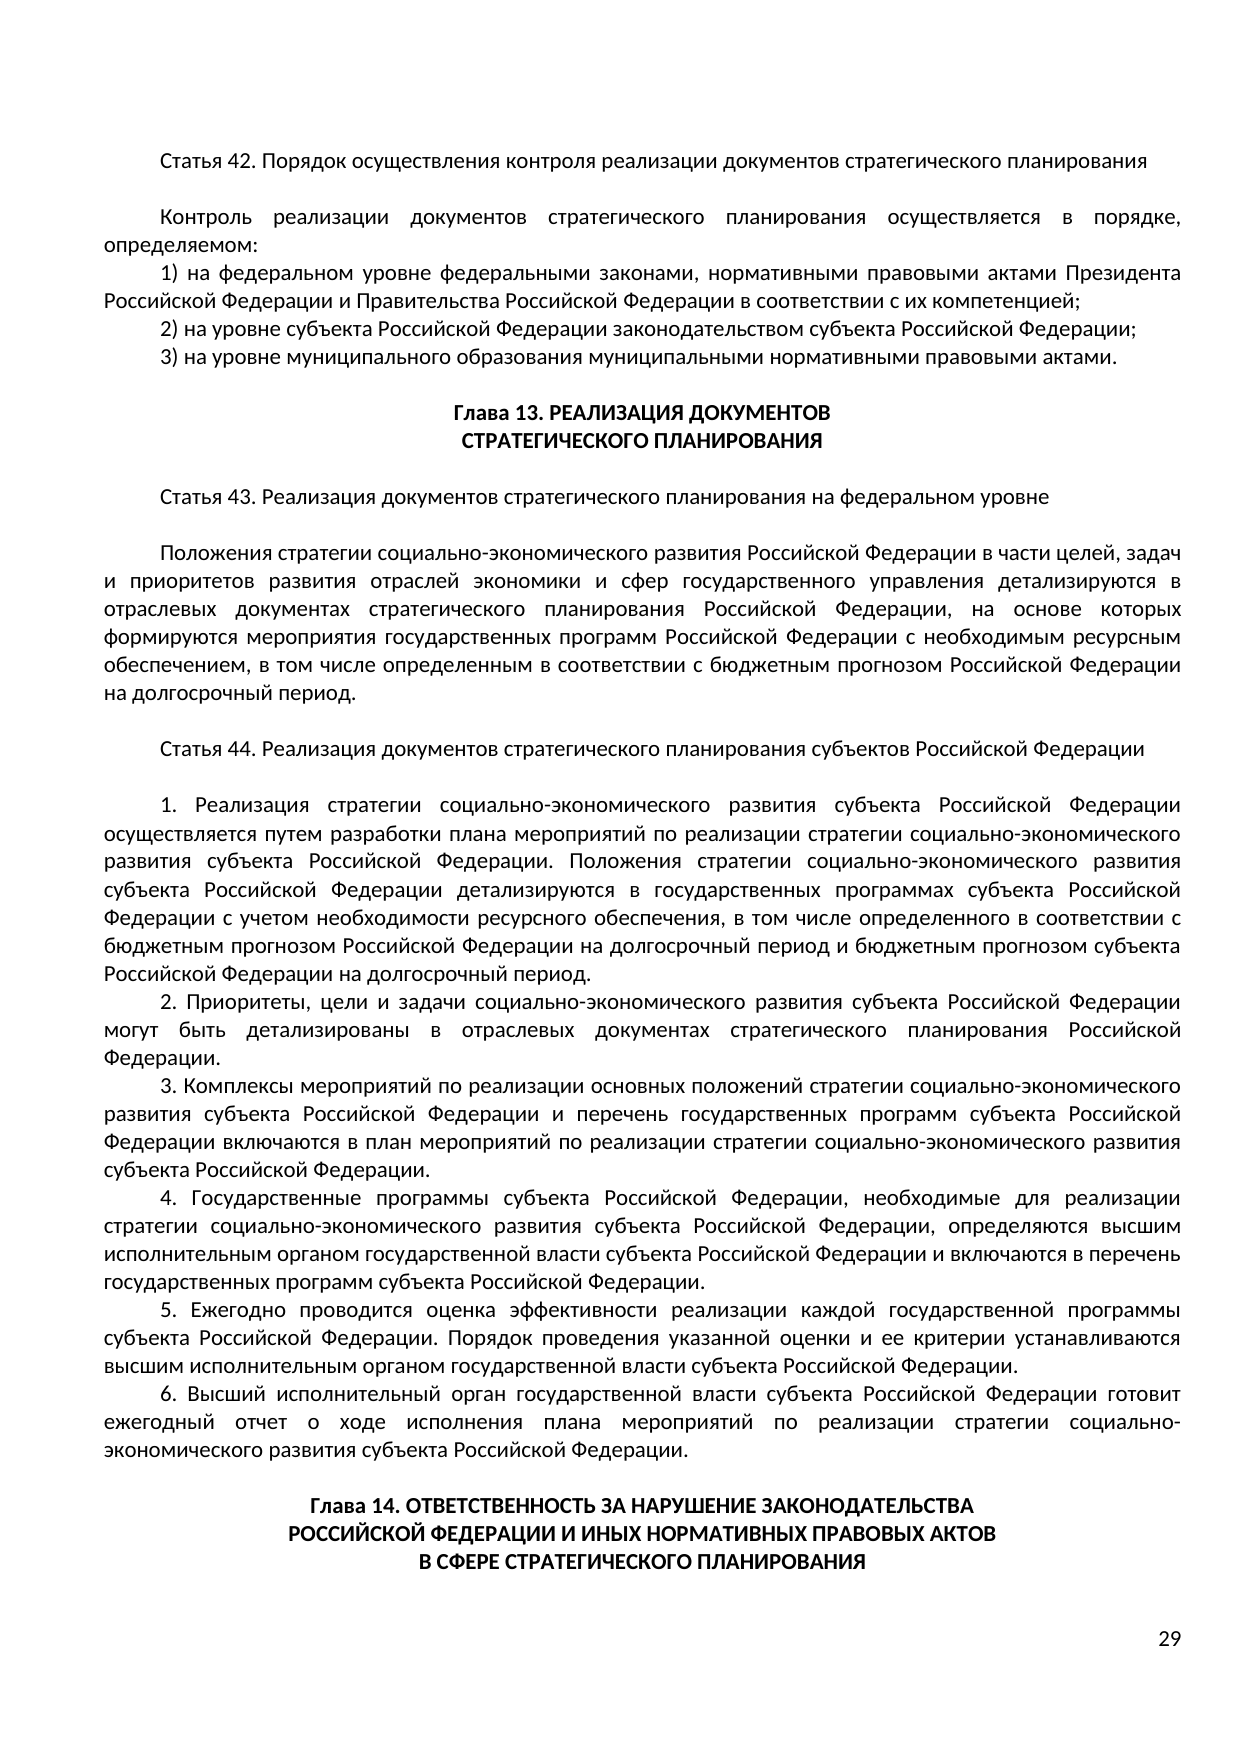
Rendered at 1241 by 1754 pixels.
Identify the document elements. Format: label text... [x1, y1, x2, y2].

text 1. Реализация стратегии социально-экономического развития субъекта Российской Федерации осуществляется путем разработки плана мероприятий по реализации стратегии социально-экономического развития субъекта Российской Федерации. Положения стратегии социально-экономического развития субъекта Российской Федерации детализируются в государственных программах субъекта Российской Федерации с учетом необходимости ресурсного обеспечения, в том числе определенного в соответствии с бюджетным прогнозом Российской Федерации на долгосрочный период и бюджетным прогнозом субъекта Российской Федерации на долгосрочный период. [103, 791, 1181, 987]
text 2. Приоритеты, цели и задачи социально-экономического развития субъекта Российской Федерации могут быть детализированы в отраслевых документах стратегического планирования Российской Федерации. [103, 987, 1181, 1071]
text Статья 43. Реализация документов стратегического планирования на федеральном уровне [103, 482, 1181, 510]
text Положения стратегии социально-экономического развития Российской Федерации в части целей, задач и приоритетов развития отраслей экономики и сфер государственного управления детализируются в отраслевых документах стратегического планирования Российской Федерации, на основе которых формируются мероприятия государственных программ Российской Федерации с необходимым ресурсным обеспечением, в том числе определенным в соответствии с бюджетным прогнозом Российской Федерации на долгосрочный период. [103, 538, 1181, 707]
text 1) на федеральном уровне федеральными законами, нормативными правовыми актами Президента Российской Федерации и Правительства Российской Федерации в соответствии с их компетенцией; [103, 258, 1181, 314]
text 2) на уровне субъекта Российской Федерации законодательством субъекта Российской Федерации; [103, 314, 1181, 342]
text Контроль реализации документов стратегического планирования осуществляется в порядке, определяемом: [103, 202, 1181, 258]
text Статья 42. Порядок осуществления контроля реализации документов стратегического планирования [103, 146, 1181, 174]
text РОССИЙСКОЙ ФЕДЕРАЦИИ И ИНЫХ НОРМАТИВНЫХ ПРАВОВЫХ АКТОВ [103, 1519, 1181, 1547]
text 3) на уровне муниципального образования муниципальными нормативными правовыми актами. [103, 342, 1181, 370]
text 5. Ежегодно проводится оценка эффективности реализации каждой государственной программы субъекта Российской Федерации. Порядок проведения указанной оценки и ее критерии устанавливаются высшим исполнительным органом государственной власти субъекта Российской Федерации. [103, 1295, 1181, 1379]
text СТРАТЕГИЧЕСКОГО ПЛАНИРОВАНИЯ [103, 426, 1181, 454]
text 3. Комплексы мероприятий по реализации основных положений стратегии социально-экономического развития субъекта Российской Федерации и перечень государственных программ субъекта Российской Федерации включаются в план мероприятий по реализации стратегии социально-экономического развития субъекта Российской Федерации. [103, 1071, 1181, 1183]
text Глава 14. ОТВЕТСТВЕННОСТЬ ЗА НАРУШЕНИЕ ЗАКОНОДАТЕЛЬСТВА [103, 1491, 1181, 1519]
text 6. Высший исполнительный орган государственной власти субъекта Российской Федерации готовит ежегодный отчет о ходе исполнения плана мероприятий по реализации стратегии социально-экономического развития субъекта Российской Федерации. [103, 1379, 1181, 1463]
text Глава 13. РЕАЛИЗАЦИЯ ДОКУМЕНТОВ [103, 398, 1181, 426]
text В СФЕРЕ СТРАТЕГИЧЕСКОГО ПЛАНИРОВАНИЯ [103, 1547, 1181, 1575]
text 4. Государственные программы субъекта Российской Федерации, необходимые для реализации стратегии социально-экономического развития субъекта Российской Федерации, определяются высшим исполнительным органом государственной власти субъекта Российской Федерации и включаются в перечень государственных программ субъекта Российской Федерации. [103, 1183, 1181, 1295]
text Статья 44. Реализация документов стратегического планирования субъектов Российской Федерации [103, 734, 1181, 763]
